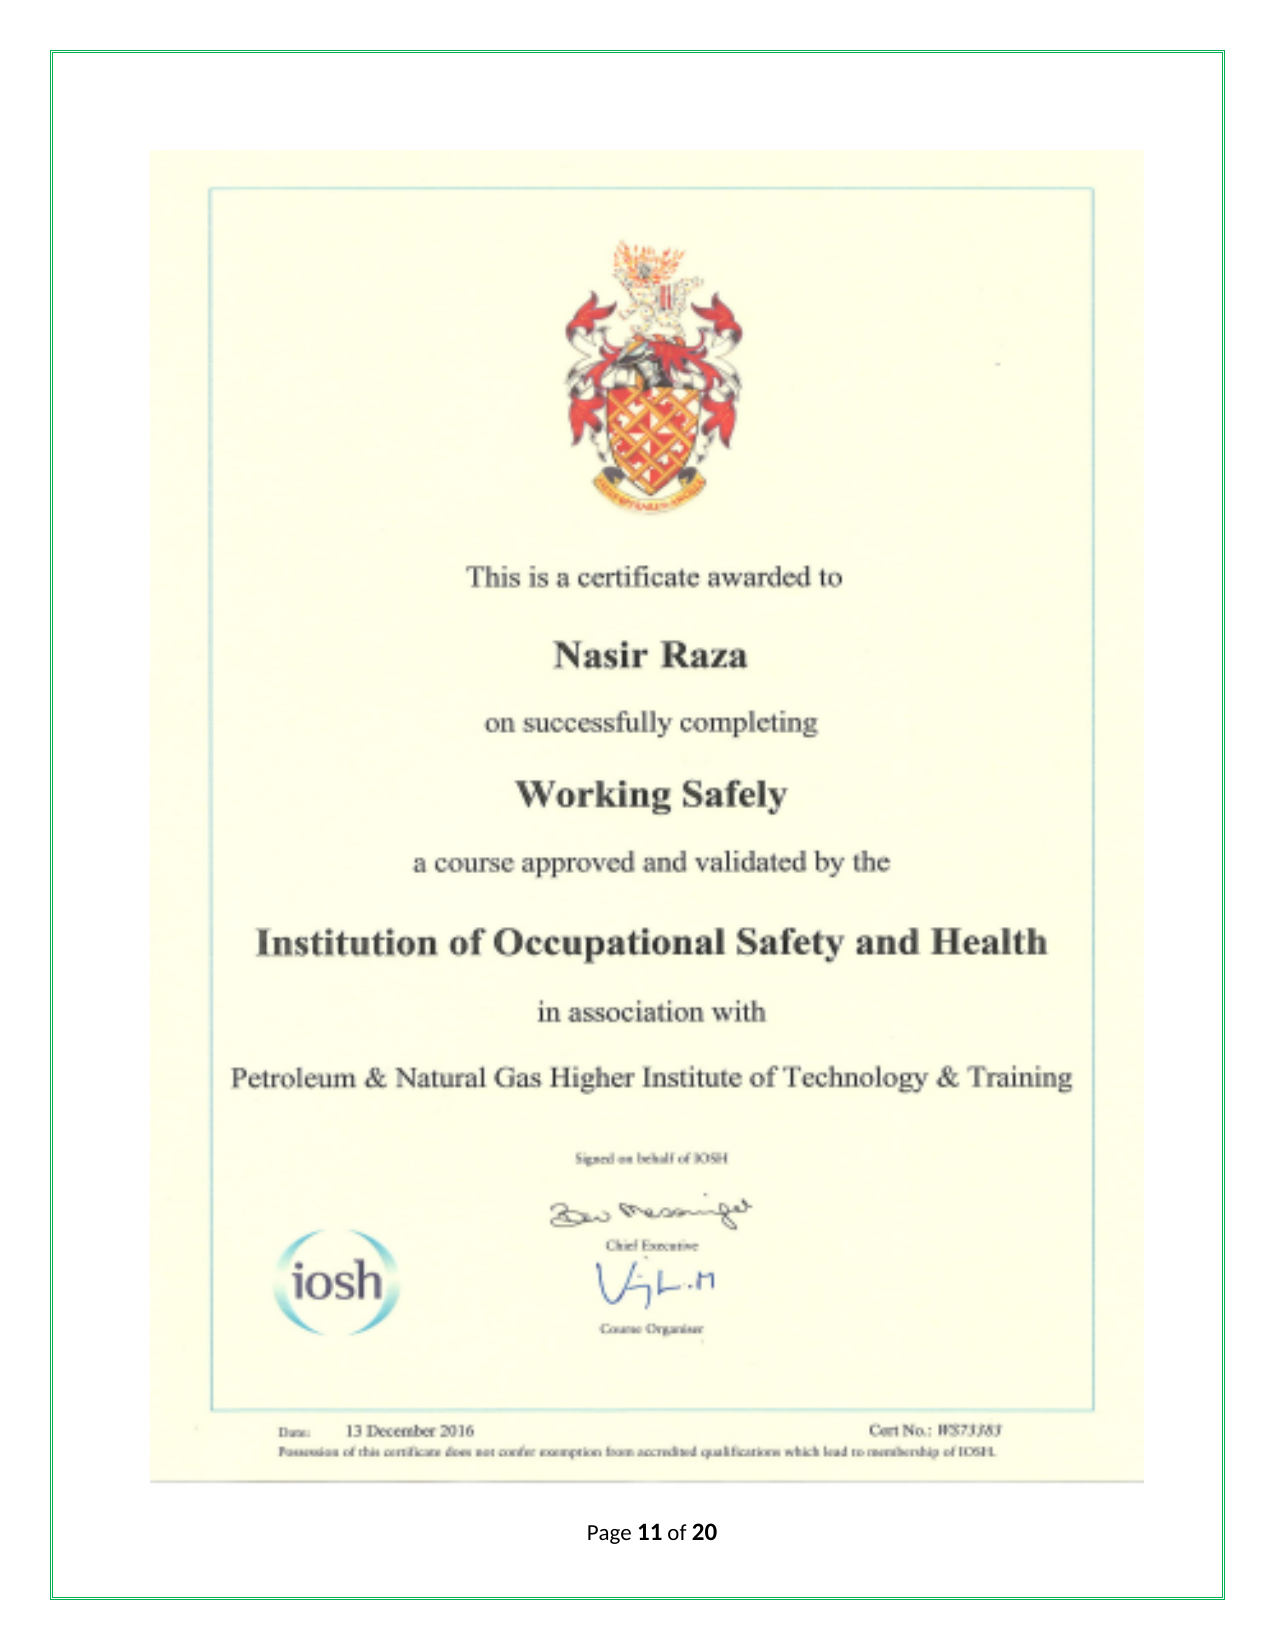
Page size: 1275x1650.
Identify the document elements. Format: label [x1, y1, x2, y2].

picture [150, 150, 1144, 1486]
